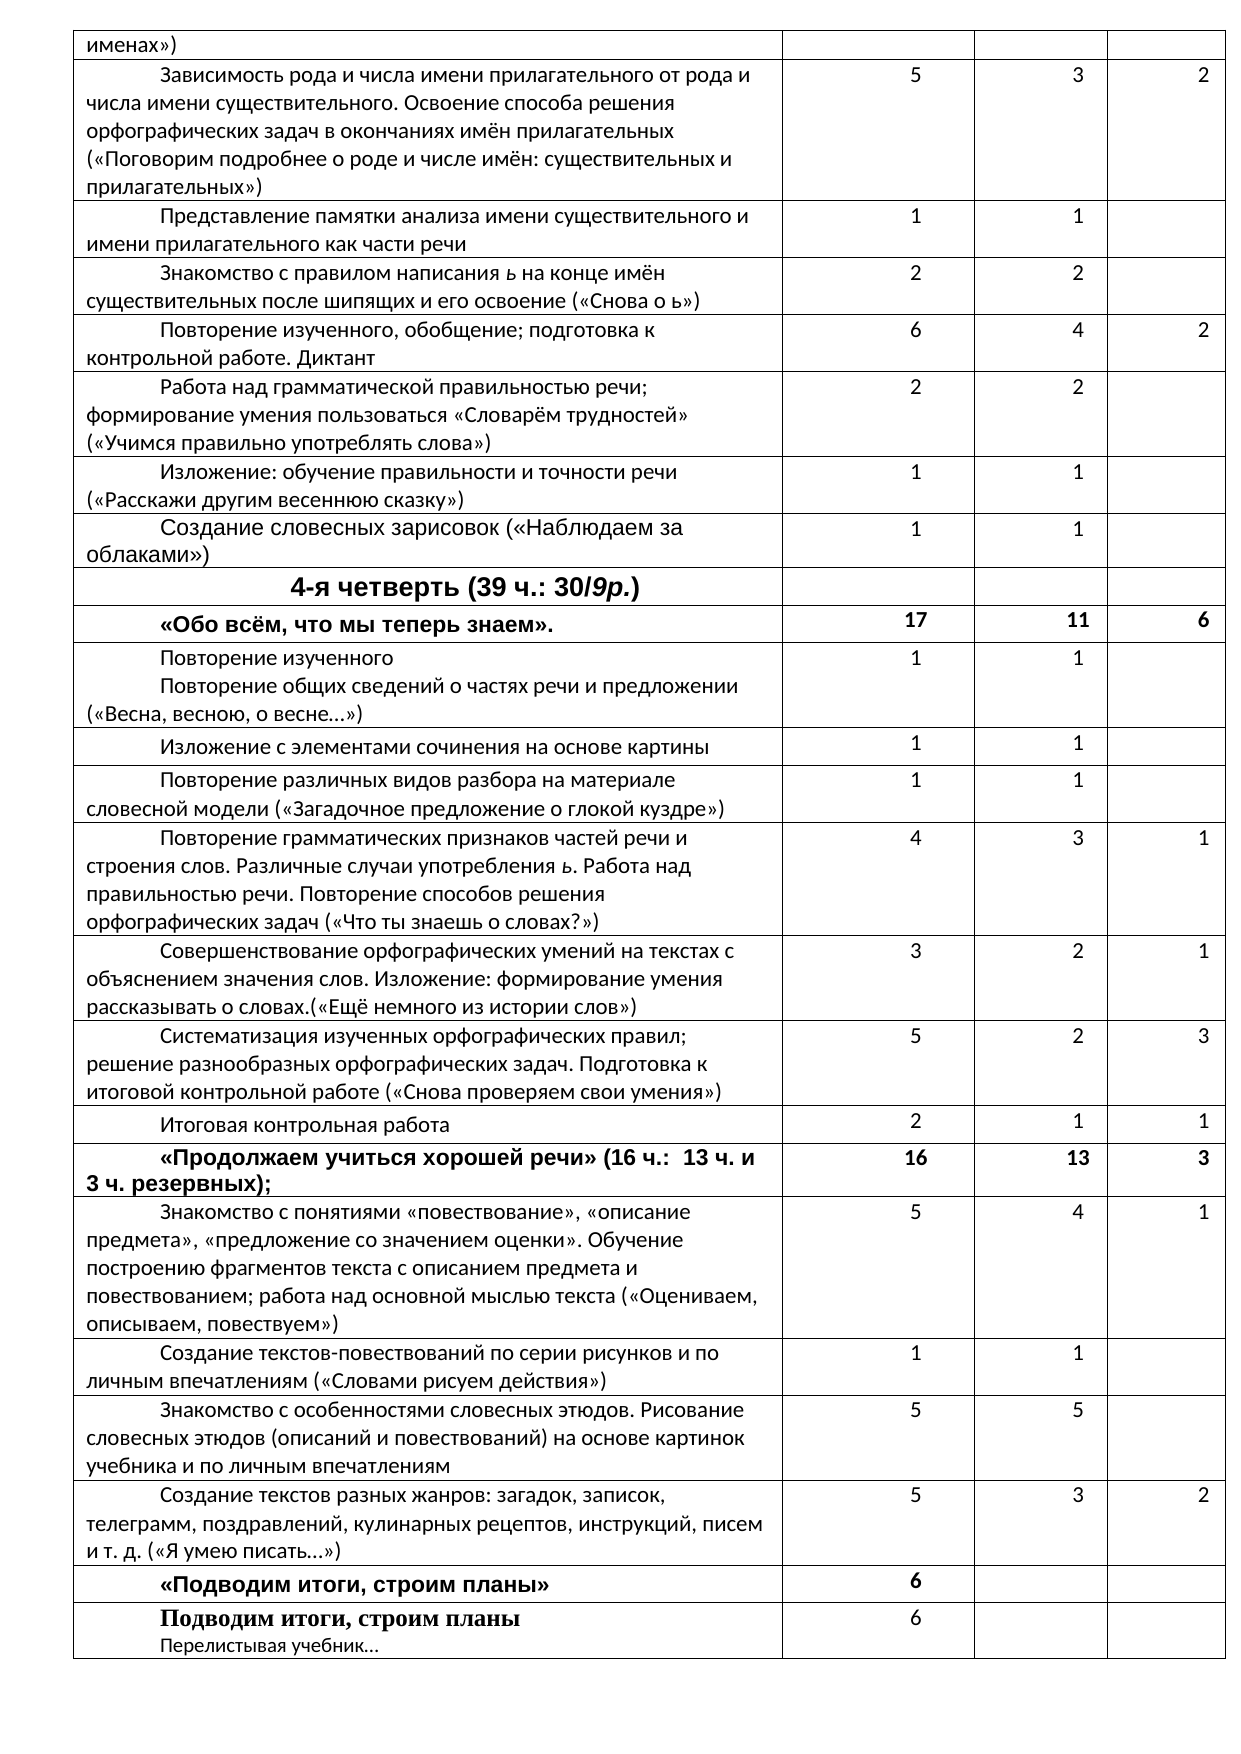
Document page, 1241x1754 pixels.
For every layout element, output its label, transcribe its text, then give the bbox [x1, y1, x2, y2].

table_cell [783, 568, 974, 604]
table_cell 2 [975, 31, 1107, 59]
table_cell «Подводим итоги, строим планы» [74, 1566, 782, 1602]
table_cell 1 [783, 728, 974, 764]
table_cell Повторение изученного, обобщение; подготовка к контрольной работе. Диктант [74, 315, 782, 371]
table_cell [1108, 1603, 1225, 1657]
table_cell Совершенствование орфографических умений на текстах с объяснением значения слов. Изложение: формирование умения рассказывать о словах.(«Ещё немного из истории слов») [74, 936, 782, 1020]
table_cell [975, 568, 1107, 604]
table_cell 1 [975, 1339, 1107, 1394]
table_cell 1 [975, 643, 1107, 727]
table_cell [1108, 457, 1225, 513]
table_cell 1 [975, 728, 1107, 764]
table_cell 5 [783, 60, 974, 200]
table_cell 1 [975, 201, 1107, 257]
table_cell [1108, 372, 1225, 456]
table_cell Знакомство с правилом написания ь на конце имён существительных после шипящих и его освоение («Снова о ь») [74, 258, 782, 314]
table_cell 1 [975, 1106, 1107, 1142]
table_cell 16 [783, 1144, 974, 1196]
table_cell 1 [1108, 936, 1225, 1020]
table_cell Работа над грамматической правильностью речи; формирование умения пользоваться «Словарём трудностей» («Учимся правильно употреблять слова») [74, 372, 782, 456]
table_cell «Обо всём, что мы теперь знаем». [74, 606, 782, 642]
table_cell 2 [1108, 1481, 1225, 1565]
table_cell Знакомство с понятиями «повествование», «описание предмета», «предложение со значением оценки». Обучение построению фрагментов текста с описанием предмета и повествованием; работа над основной мыслью текста («Оцениваем, описываем, повествуем») [74, 1197, 782, 1337]
table_cell Повторение грамматических признаков частей речи и строения слов. Различные случаи употребления ь. Работа над правильностью речи. Повторение способов решения орфографических задач («Что ты знаешь о словах?») [74, 823, 782, 935]
table_cell 6 [783, 1603, 974, 1657]
table_cell 2 [975, 372, 1107, 456]
table_cell [1108, 201, 1225, 257]
table_cell [1108, 31, 1225, 59]
table_cell 6 [783, 1566, 974, 1602]
table_cell [1108, 1396, 1225, 1479]
table_cell 1 [1108, 1197, 1225, 1337]
table_cell 3 [975, 823, 1107, 935]
table_cell Создание текстов-повествований по серии рисунков и по личным впечатлениям («Словами рисуем действия») [74, 1339, 782, 1394]
table_cell 4 [783, 823, 974, 935]
table_cell [1108, 514, 1225, 567]
table_cell 4 [975, 315, 1107, 371]
table_cell 2 [975, 258, 1107, 314]
table_cell [1108, 766, 1225, 822]
table_cell Зависимость рода и числа имени прилагательного от рода и числа имени существительного. Освоение способа решения орфографических задач в окончаниях имён прилагательных («Поговорим подробнее о роде и числе имён: существительных и прилагательных») [74, 60, 782, 200]
table_cell 4-я четверть (39 ч.: 30/9р.) [74, 568, 782, 604]
table_cell 2 [783, 31, 974, 59]
table_cell [1108, 643, 1225, 727]
table_cell 1 [975, 514, 1107, 567]
table_cell Создание текстов разных жанров: загадок, записок, телеграмм, поздравлений, кулинарных рецептов, инструкций, писем и т. д. («Я умею писать…») [74, 1481, 782, 1565]
table_cell 2 [975, 936, 1107, 1020]
table_cell 2 [1108, 315, 1225, 371]
table_cell 5 [783, 1021, 974, 1105]
table_cell 2 [1108, 60, 1225, 200]
table_cell 5 [783, 1396, 974, 1479]
table_cell [1108, 728, 1225, 764]
table_cell 2 [975, 1021, 1107, 1105]
table_cell 5 [783, 1481, 974, 1565]
table_cell Изложение: обучение правильности и точности речи («Расскажи другим весеннюю сказку») [74, 457, 782, 513]
table_cell Представление памятки анализа имени существительного и имени прилагательного как части речи [74, 201, 782, 257]
table_cell 1 [783, 766, 974, 822]
table_cell 3 [975, 60, 1107, 200]
table_cell «Продолжаем учиться хорошей речи» (16 ч.: 13 ч. и 3 ч. резервных); [74, 1144, 782, 1196]
table_cell 5 [783, 1197, 974, 1337]
table_cell 3 [783, 936, 974, 1020]
table_cell Подводим итоги, строим планы Перелистывая учебник… [74, 1603, 782, 1657]
table_cell 11 [975, 606, 1107, 642]
table_cell 4 [975, 1197, 1107, 1337]
table_cell Итоговая контрольная работа [74, 1106, 782, 1142]
table_cell 1 [783, 457, 974, 513]
table_cell 1 [1108, 823, 1225, 935]
table_cell Повторение различных видов разбора на материале словесной модели («Загадочное предложение о глокой куздре») [74, 766, 782, 822]
table_cell [1108, 1566, 1225, 1602]
table_cell 1 [783, 1339, 974, 1394]
table_cell 1 [1108, 1106, 1225, 1142]
table_cell 3 [975, 1481, 1107, 1565]
table_cell 2 [783, 1106, 974, 1142]
table_cell [1108, 568, 1225, 604]
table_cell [74, 31, 782, 59]
table_cell 1 [783, 643, 974, 727]
table_cell Систематизация изученных орфографических правил; решение разнообразных орфографических задач. Подготовка к итоговой контрольной работе («Снова проверяем свои умения») [74, 1021, 782, 1105]
table_cell 1 [975, 766, 1107, 822]
table_cell 1 [975, 457, 1107, 513]
table_cell Повторение изученного Повторение общих сведений о частях речи и предложении («Весна, весною, о весне…») [74, 643, 782, 727]
table_cell 1 [783, 201, 974, 257]
table_cell 5 [975, 1396, 1107, 1479]
table_cell 3 [1108, 1021, 1225, 1105]
table_cell 2 [783, 258, 974, 314]
table_cell [1108, 258, 1225, 314]
table_cell 6 [783, 315, 974, 371]
table_cell 17 [783, 606, 974, 642]
table_cell [975, 1566, 1107, 1602]
table_cell Знакомство с особенностями словесных этюдов. Рисование словесных этюдов (описаний и повествований) на основе картинок учебника и по личным впечатлениям [74, 1396, 782, 1479]
table_cell 2 [783, 372, 974, 456]
table_cell [1108, 1339, 1225, 1394]
table_cell 1 [783, 514, 974, 567]
table_cell 3 [1108, 1144, 1225, 1196]
table_cell Создание словесных зарисовок («Наблюдаем за облаками») [74, 514, 782, 567]
table_cell 13 [975, 1144, 1107, 1196]
table_cell [975, 1603, 1107, 1657]
table_cell 6 [1108, 606, 1225, 642]
table_cell Изложение с элементами сочинения на основе картины [74, 728, 782, 764]
